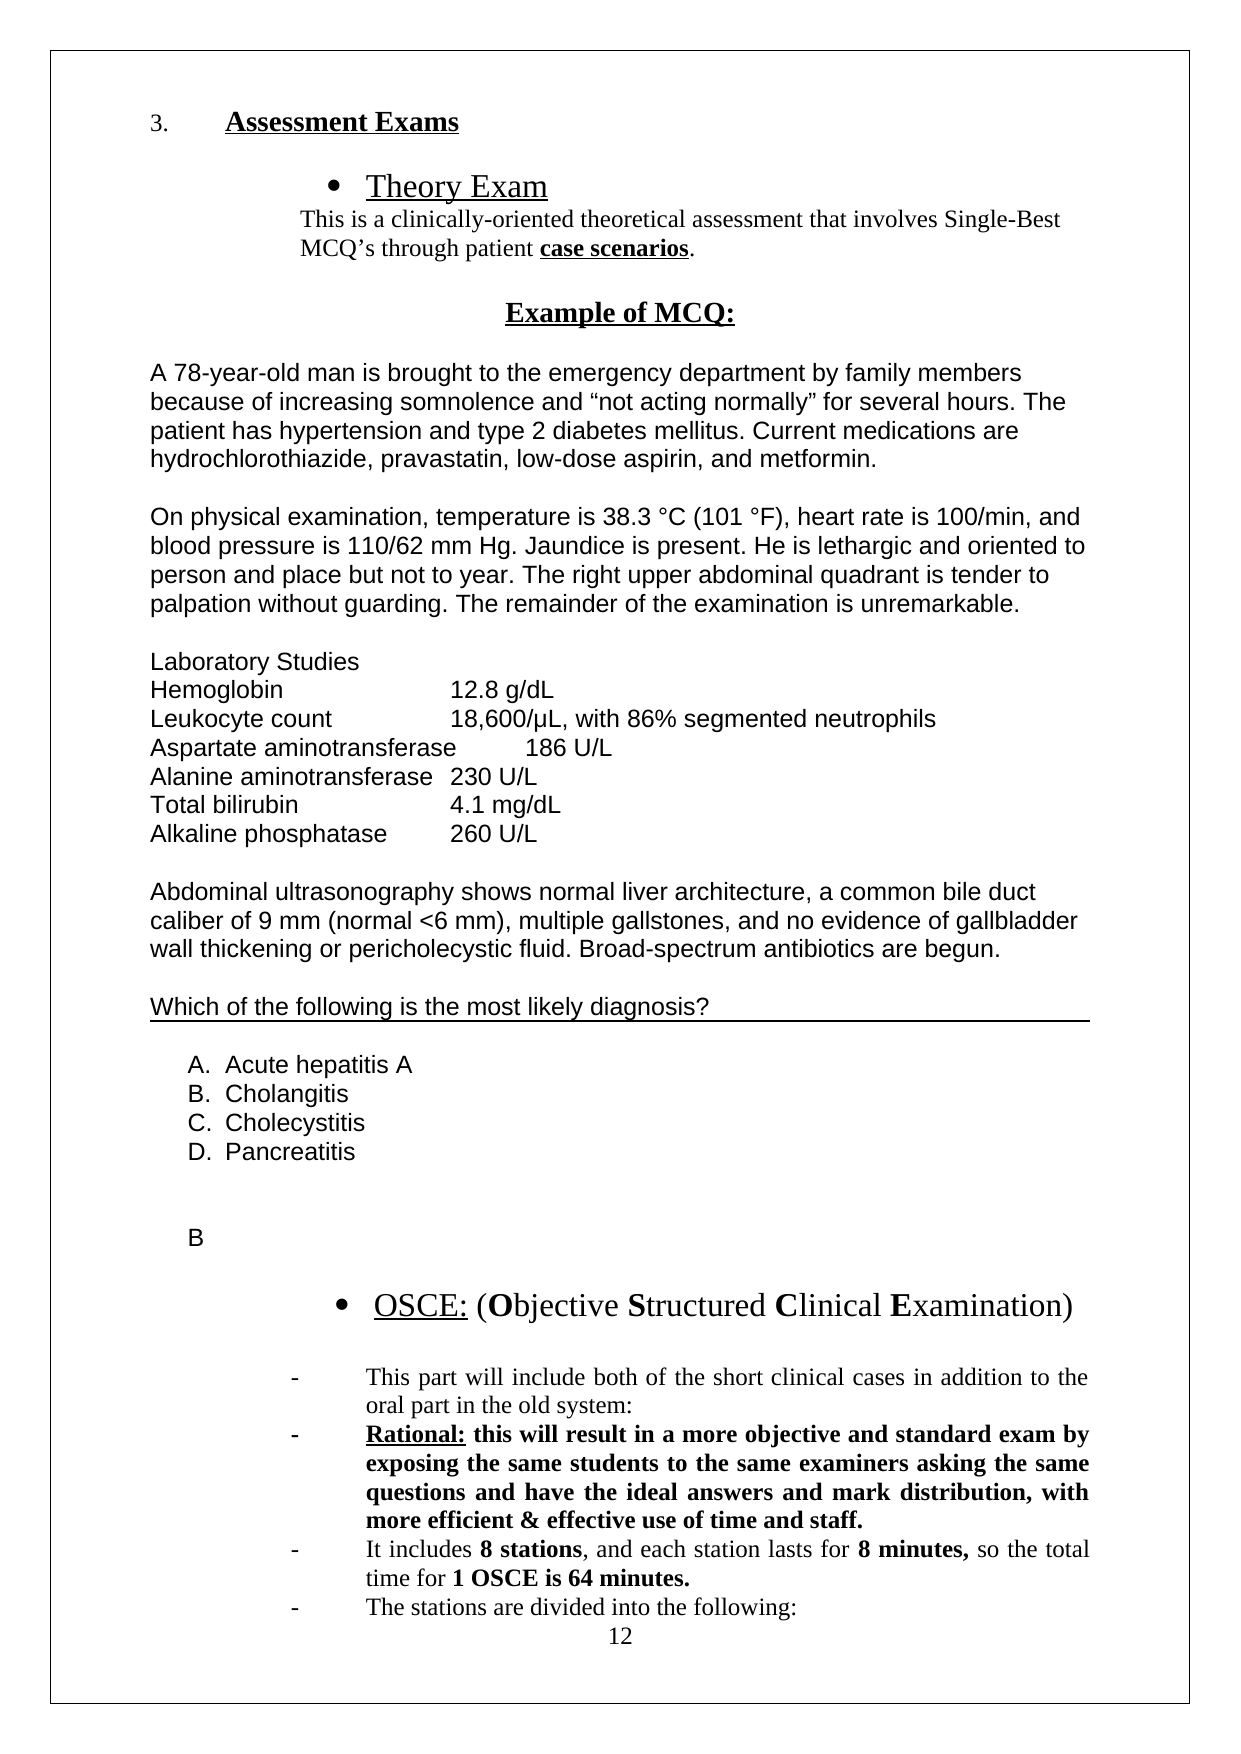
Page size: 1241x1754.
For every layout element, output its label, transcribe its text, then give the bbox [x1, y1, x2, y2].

text Total bilirubin 4.1 mg/dL [150, 790, 1090, 819]
list Acute hepatitis A [187, 1050, 1090, 1079]
text Leukocyte count 18,600/μL, with 86% segmented neutrophils [150, 704, 1090, 733]
list OSCE: (Objective Structured Clinical Examination) [336, 1285, 1090, 1323]
text Which of the following is the most likely diagnosis? [150, 992, 1090, 1020]
list Theory Exam [328, 166, 1090, 204]
text Abdominal ultrasonography shows normal liver architecture, a common bile duct caliber of 9 mm (normal <6 mm), multiple gallstones, and no evidence of gallbladder wall thickening or pericholecystic fluid. Broad-spectrum antibiotics are begun. [150, 877, 1090, 963]
text This is a clinically-oriented theoretical assessment that involves Single-Best MCQ’s through patient case scenarios. [300, 204, 1090, 262]
text A 78-year-old man is brought to the emergency department by family members because of increasing somnolence and “not acting normally” for several hours. The patient has hypertension and type 2 diabetes mellitus. Current medications are hydrochlorothiazide, pravastatin, low-dose aspirin, and metformin. [150, 358, 1090, 473]
text Hemoglobin 12.8 g/dL [150, 675, 1090, 704]
list Cholecystitis [187, 1108, 1090, 1136]
text On physical examination, temperature is 38.3 °C (101 °F), heart rate is 100/min, and blood pressure is 110/62 mm Hg. Jaundice is present. He is lethargic and oriented to person and place but not to year. The right upper abdominal quadrant is tender to palpation without guarding. The remainder of the examination is unremarkable. [150, 502, 1090, 617]
list It includes 8 stations, and each station lasts for 8 minutes, so the total time for 1 OSCE is 64 minutes. [291, 1534, 1090, 1592]
list This part will include both of the short clinical cases in addition to the oral part in the old system: [291, 1362, 1090, 1419]
list The stations are divided into the following: [291, 1592, 1090, 1620]
list Rational: this will result in a more objective and standard exam by exposing the same students to the same examiners asking the same questions and have the ideal answers and mark distribution, with more efficient & effective use of time and staff. [291, 1419, 1090, 1534]
text Aspartate aminotransferase 186 U/L [150, 733, 1090, 761]
text B [187, 1223, 1090, 1251]
list Pancreatitis [187, 1136, 1090, 1165]
text 3. Assessment Exams [150, 104, 1090, 137]
text Example of MCQ: [150, 295, 1090, 329]
text Laboratory Studies [150, 646, 1090, 675]
text Alkaline phosphatase 260 U/L [150, 819, 1090, 848]
list Cholangitis [187, 1079, 1090, 1108]
text Alanine aminotransferase 230 U/L [150, 761, 1090, 790]
